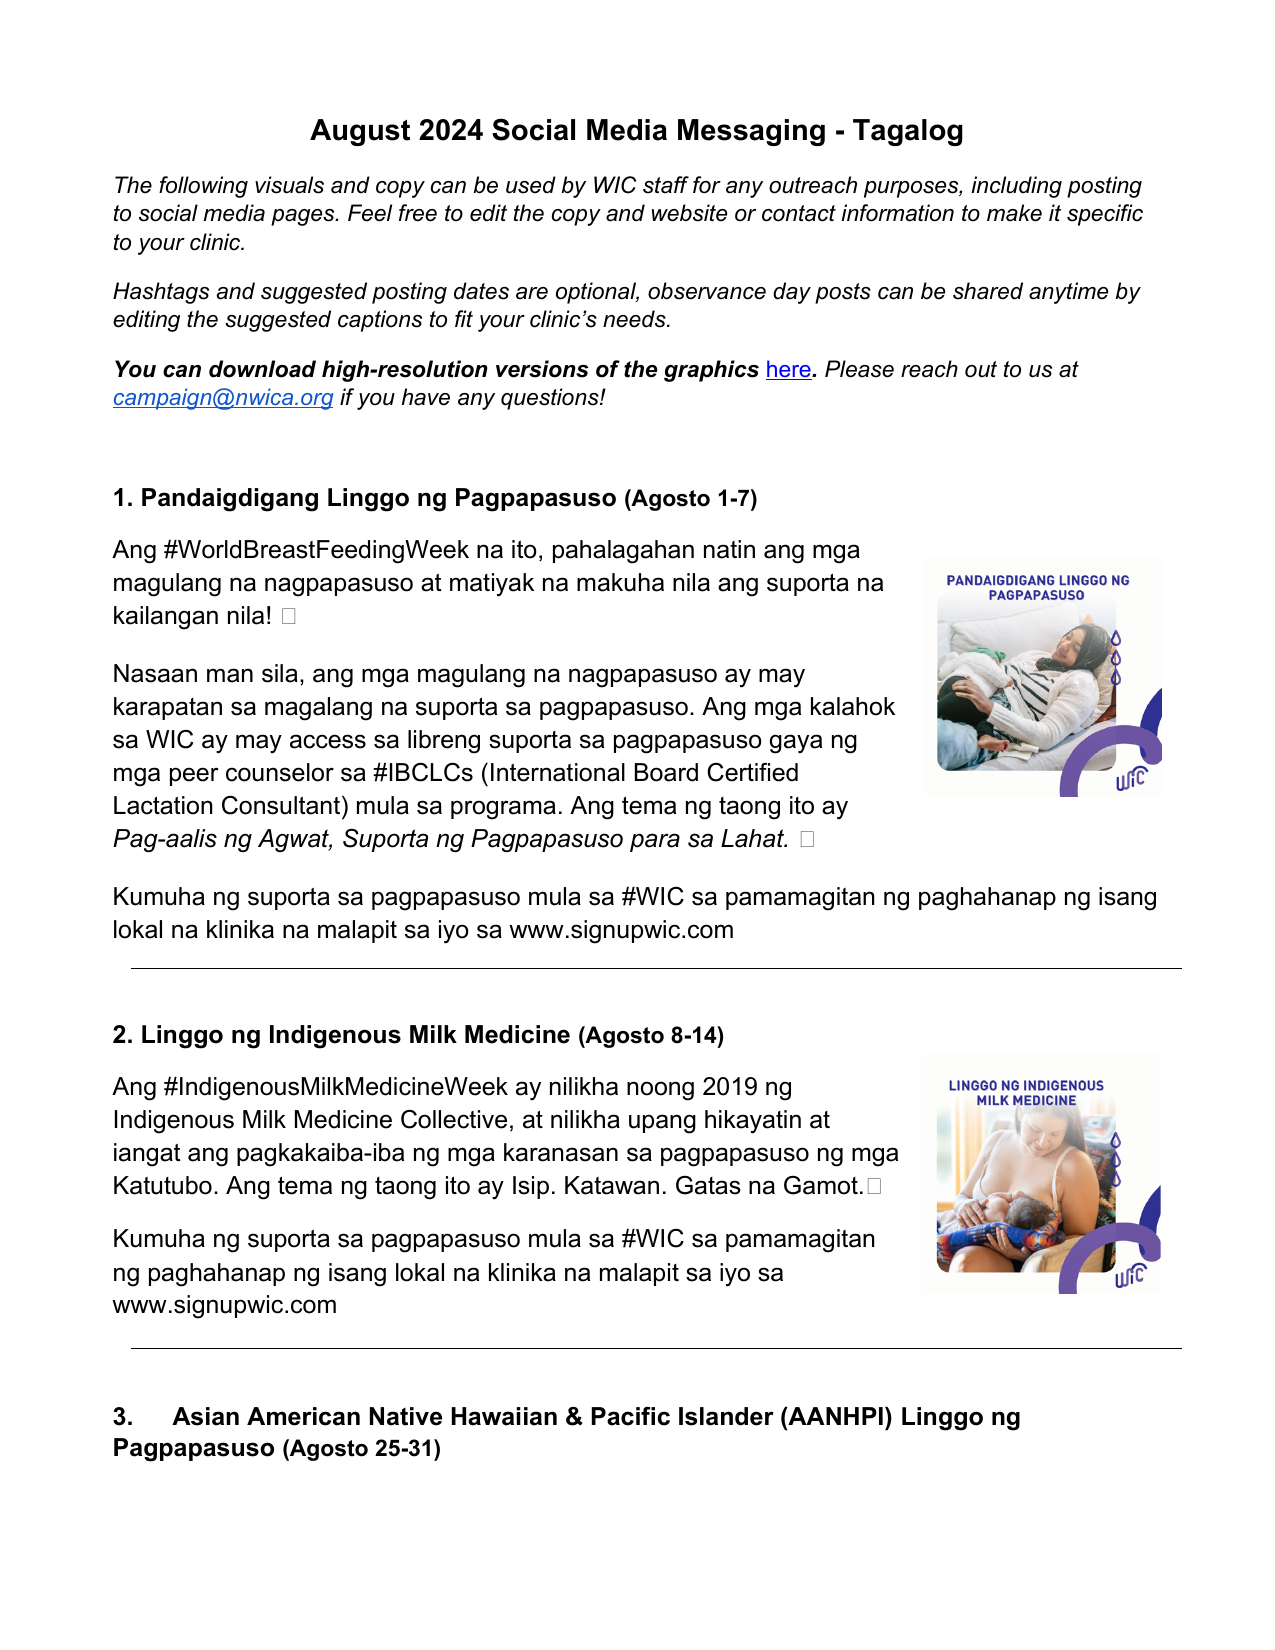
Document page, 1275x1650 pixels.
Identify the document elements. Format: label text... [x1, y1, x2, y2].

text 1. Pandaigdigang Linggo ng Pagpapasuso (Agosto 1-7) [112, 483, 1162, 511]
picture [922, 557, 1162, 797]
text Kumuha ng suporta sa pagpapasuso mula sa #WIC sa pamamagitan ng paghahanap ng isang lokal na klinika na malapit sa iyo sa www.signupwic.com [112, 1224, 1162, 1319]
text Hashtags and suggested posting dates are optional, observance day posts can be shared anytime by editing the suggested captions to fit your clinic’s needs. [112, 278, 1162, 333]
text 3. Asian American Native Hawaiian & Pacific Islander (AANHPI) Linggo ng Pagpapasuso (Agosto 25-31) [112, 1402, 1162, 1462]
text Ang #IndigenousMilkMedicineWeek ay nilikha noong 2019 ng Indigenous Milk Medicine Collective, at nilikha upang hikayatin at iangat ang pagkakaiba-iba ng mga karanasan sa pagpapasuso ng mga Katutubo. Ang tema ng taong ito ay Isip. Katawan. Gatas na Gamot.💖 [112, 1072, 921, 1199]
text Nasaan man sila, ang mga magulang na nagpapasuso ay may karapatan sa magalang na suporta sa pagpapasuso. Ang mga kalahok sa WIC ay may access sa libreng suporta sa pagpapasuso gaya ng mga peer counselor sa #IBCLCs (International Board Certified Lactation Consultant) mula sa programa. Ang tema ng taong ito ay Pag-aalis ng Agwat, Suporta ng Pagpapasuso para sa Lahat. 📢 [112, 659, 1162, 852]
text 2. Linggo ng Indigenous Milk Medicine (Agosto 8-14) [112, 1020, 1162, 1048]
text The following visuals and copy can be used by WIC staff for any outreach purposes, including posting to social media pages. Feel free to edit the copy and website or contact information to make it specific to your clinic. [112, 172, 1162, 255]
text You can download high-resolution versions of the graphics here. Please reach out to us at campaign@nwica.org if you have any questions! [112, 356, 1162, 411]
text Ang #WorldBreastFeedingWeek na ito, pahalagahan natin ang mga magulang na nagpapasuso at matiyak na makuha nila ang suporta na kailangan nila! 💖 [112, 534, 1162, 629]
text August 2024 Social Media Messaging - Tagalog [112, 112, 1162, 146]
picture [921, 1054, 1161, 1294]
text Kumuha ng suporta sa pagpapasuso mula sa #WIC sa pamamagitan ng paghahanap ng isang lokal na klinika na malapit sa iyo sa www.signupwic.com [112, 882, 1162, 943]
